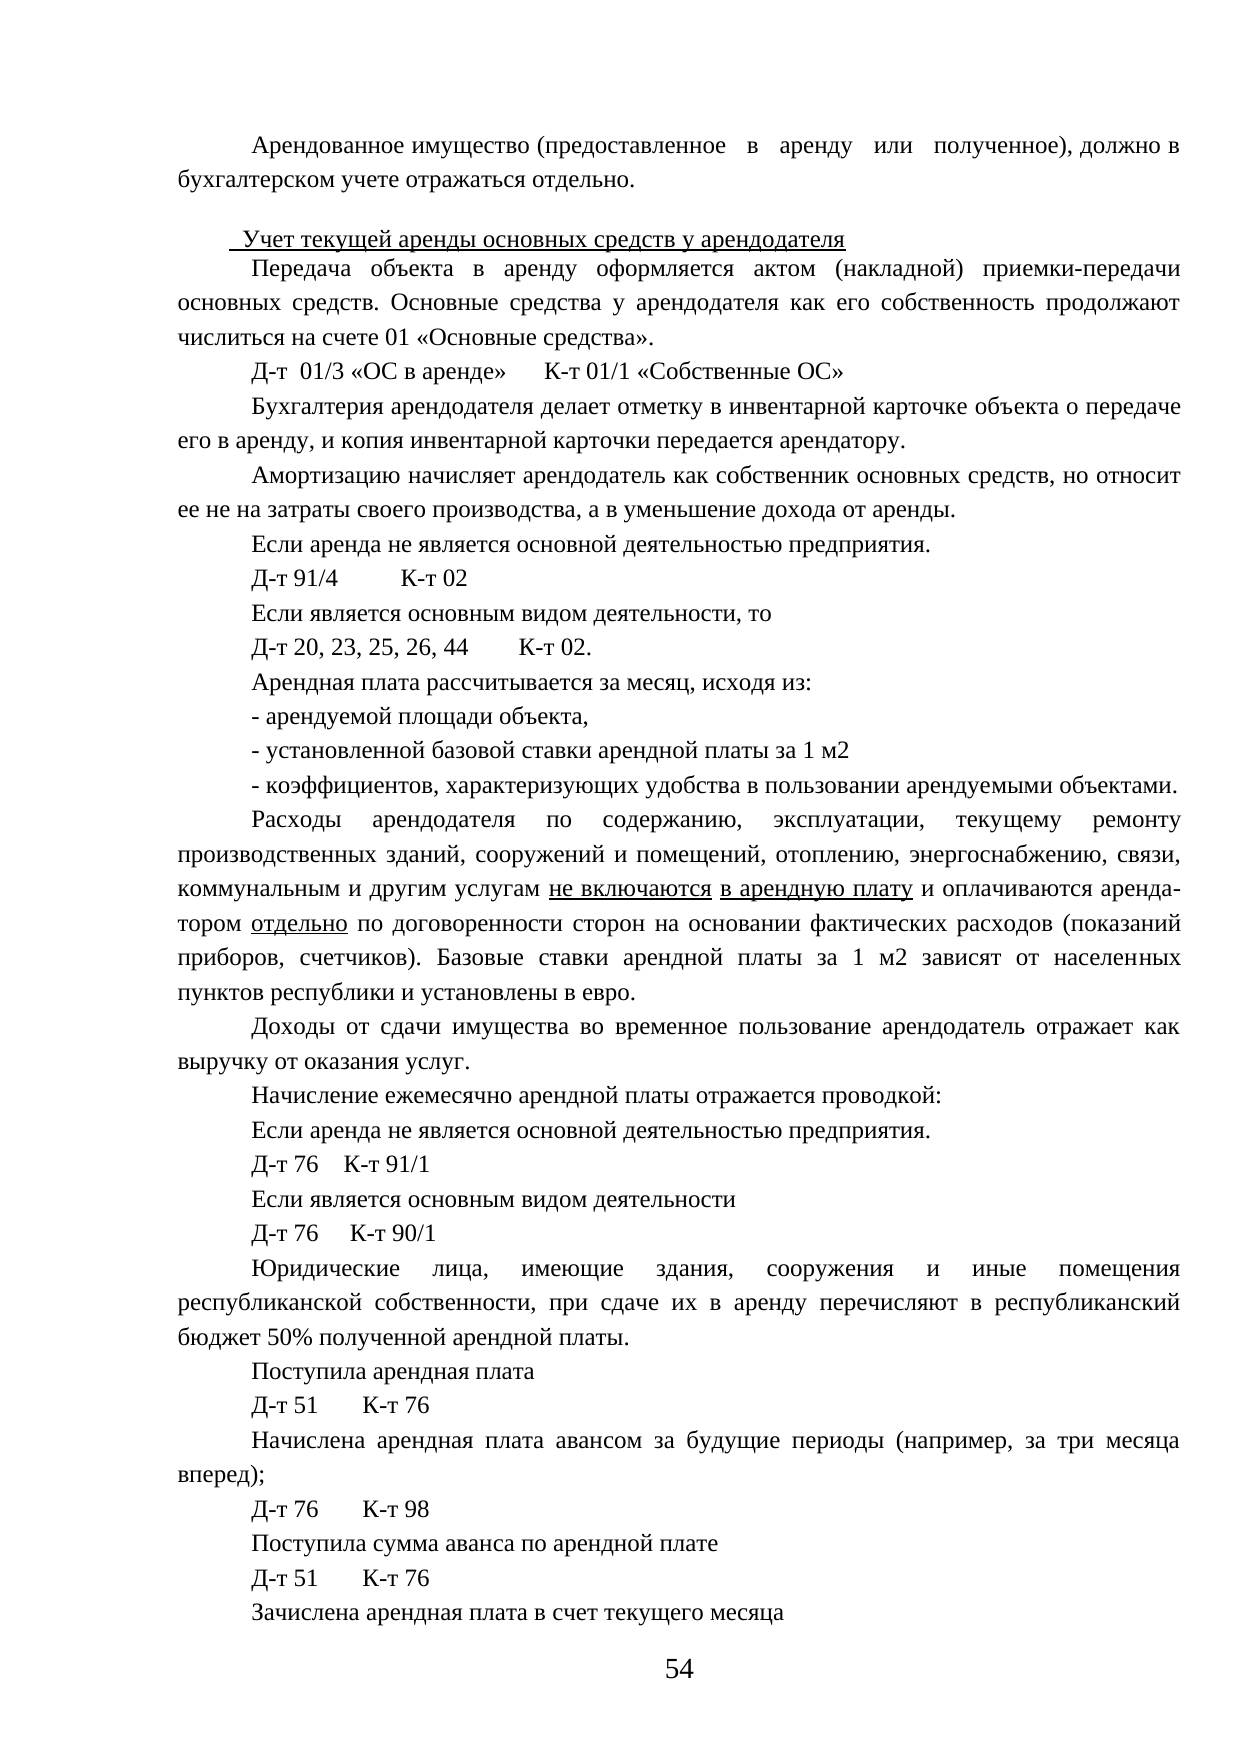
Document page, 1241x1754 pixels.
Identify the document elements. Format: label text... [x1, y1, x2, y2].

text Если является основным видом деятельности [177, 1184, 1181, 1212]
text Д-т 91/4 К-т 02 [177, 563, 1181, 592]
text Д-т 76 К-т 90/1 [177, 1218, 1181, 1247]
text Д-т 51 К-т 76 [177, 1563, 1181, 1592]
text Поступила сумма аванса по арендной плате [177, 1528, 1181, 1557]
text Зачислена арендная плата в счет текущего месяца [177, 1597, 1181, 1626]
text Если аренда не является основной деятельностью предприятия. [177, 529, 1181, 557]
text - арендуемой площади объекта, [177, 701, 1181, 730]
text Амортизацию начисляет арендодатель как собственник основных средств, но относит ее не на затраты своего производства, а в уменьшение дохода от аренды. [177, 460, 1181, 523]
text Если аренда не является основной деятельностью предприятия. [177, 1115, 1181, 1143]
text Д-т 01/3 «ОС в аренде» К-т 01/1 «Собственные ОС» [177, 356, 1181, 385]
text Арендная плата рассчитывается за месяц, исходя из: [177, 667, 1181, 695]
text Начисление ежемесячно арендной платы отражается проводкой: [177, 1080, 1181, 1109]
text Расходы арендодателя по содержанию, эксплуатации, текущему ремонту производственных зданий, сооружений и помещений, отоплению, энергоснабжению, связи, коммунальным и другим услугам не включаются в арендную плату и оплачиваются арендатором отдельно по договоренности сторон на основании фактических расходов (показаний приборов, счетчиков). Базовые ставки арендной платы за зависят от населенных пунктов республики и установлены в евро. [177, 804, 1181, 1006]
text Передача объекта в аренду оформляется актом (накладной) приемки-передачи основных средств. Основные средства у арендодателя как его собственность продолжают числиться на счете 01 «Основные средства». [177, 253, 1181, 351]
text Учет текущей аренды основных средств у арендодателя [229, 228, 1139, 253]
text - установленной базовой ставки арендной платы за [177, 736, 1181, 764]
text Поступила арендная плата [177, 1356, 1181, 1385]
text Начислена арендная плата авансом за будущие периоды (например, за три месяца вперед); [177, 1425, 1181, 1488]
text Д-т 76 К-т 91/1 [177, 1149, 1181, 1178]
text Юридические лица, имеющие здания, сооружения и иные помещения республиканской собственности, при сдаче их в аренду перечисляют в республиканский бюджет 50% полученной арендной платы. [177, 1253, 1181, 1350]
text Доходы от сдачи имущества во временное пользование арендодатель отражает как выручку от оказания услуг. [177, 1011, 1181, 1074]
text Бухгалтерия арендодателя делает отметку в инвентарной карточке объекта о передаче его в аренду, и копия инвентарной карточки передается арендатору. [177, 391, 1181, 454]
text - коэффициентов, характеризующих удобства в пользовании арендуемыми объектами. [177, 770, 1181, 799]
text Если является основным видом деятельности, то [177, 598, 1181, 626]
text Д-т 51 К-т 76 [177, 1391, 1181, 1419]
text Арендованное имущество (предоставленное в аренду или полученное), должно в бухгалтерском учете отражаться отдельно. [177, 130, 1181, 193]
text Д-т 76 К-т 98 [177, 1494, 1181, 1523]
text Д-т 20, 23, 25, 26, 44 К-т 02. [177, 632, 1181, 661]
